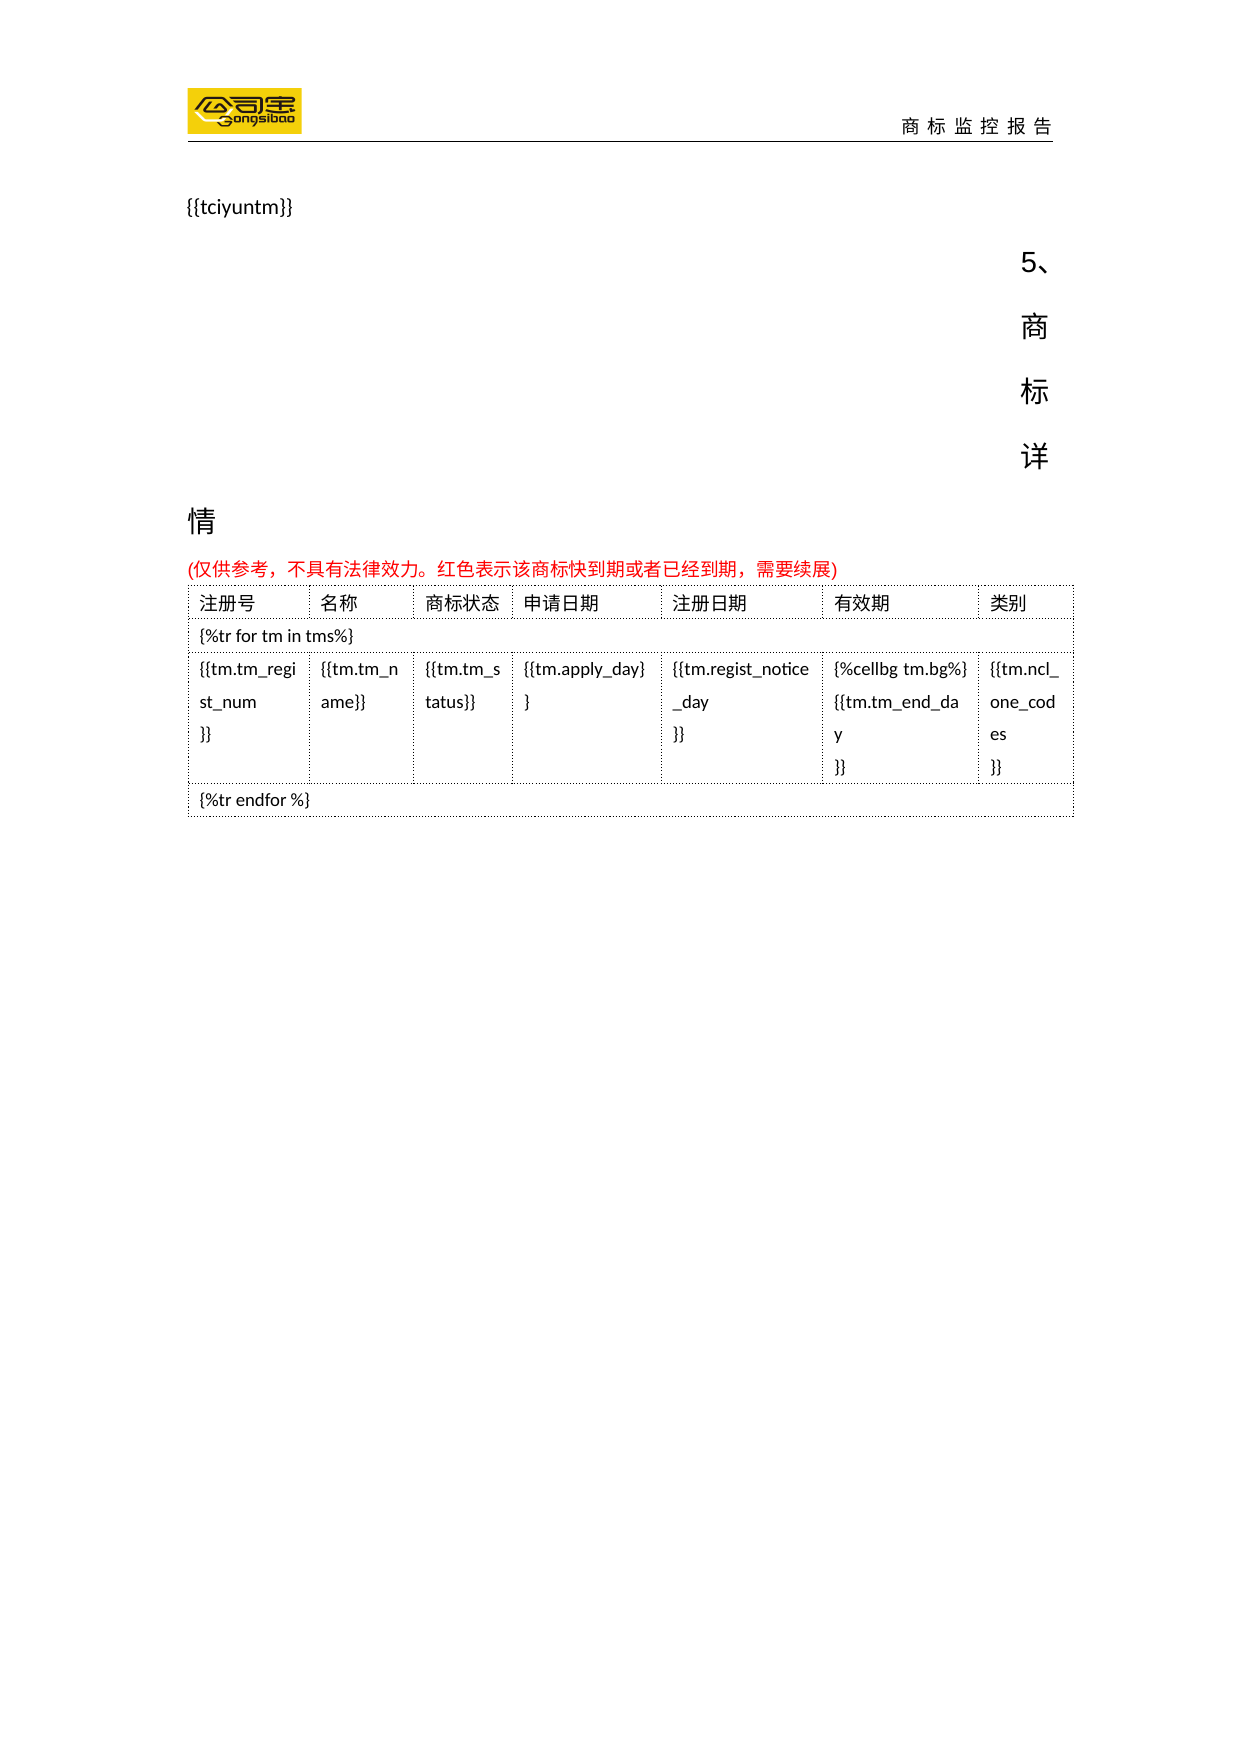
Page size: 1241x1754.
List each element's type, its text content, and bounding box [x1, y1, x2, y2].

table_cell {%tr for tm in tms%} [188, 618, 1074, 652]
picture [187, 88, 302, 134]
list (仅供参考，不具有法律效力。红色表示该商标快到期或者已经到期，需要续展) [187, 552, 1053, 584]
table_cell {{tm.tm_name}} [309, 652, 414, 783]
table_cell {{tm.tm_status}} [414, 652, 512, 783]
table_header 有效期 [823, 585, 978, 618]
table_header 注册号 [188, 585, 309, 618]
table_header 注册日期 [661, 585, 823, 618]
table_header 商标状态 [414, 585, 512, 618]
table_header 申请日期 [512, 585, 661, 618]
table_cell {{tm.tm_regist_num }} [188, 652, 309, 783]
list 商标详情 [187, 227, 1053, 552]
table_cell {%tr endfor %} [188, 783, 1074, 816]
table_cell {%cellbg tm.bg%}{{tm.tm_end_day }} [823, 652, 978, 783]
table_cell {{tm.apply_day}} [512, 652, 661, 783]
table_cell {{tm.regist_notice_day }} [661, 652, 823, 783]
table_header 名称 [309, 585, 414, 618]
table_cell {{tm.ncl_one_codes }} [979, 652, 1074, 783]
table_header {{tciyuntm}} [175, 193, 1002, 458]
table_header 类别 [979, 585, 1074, 618]
